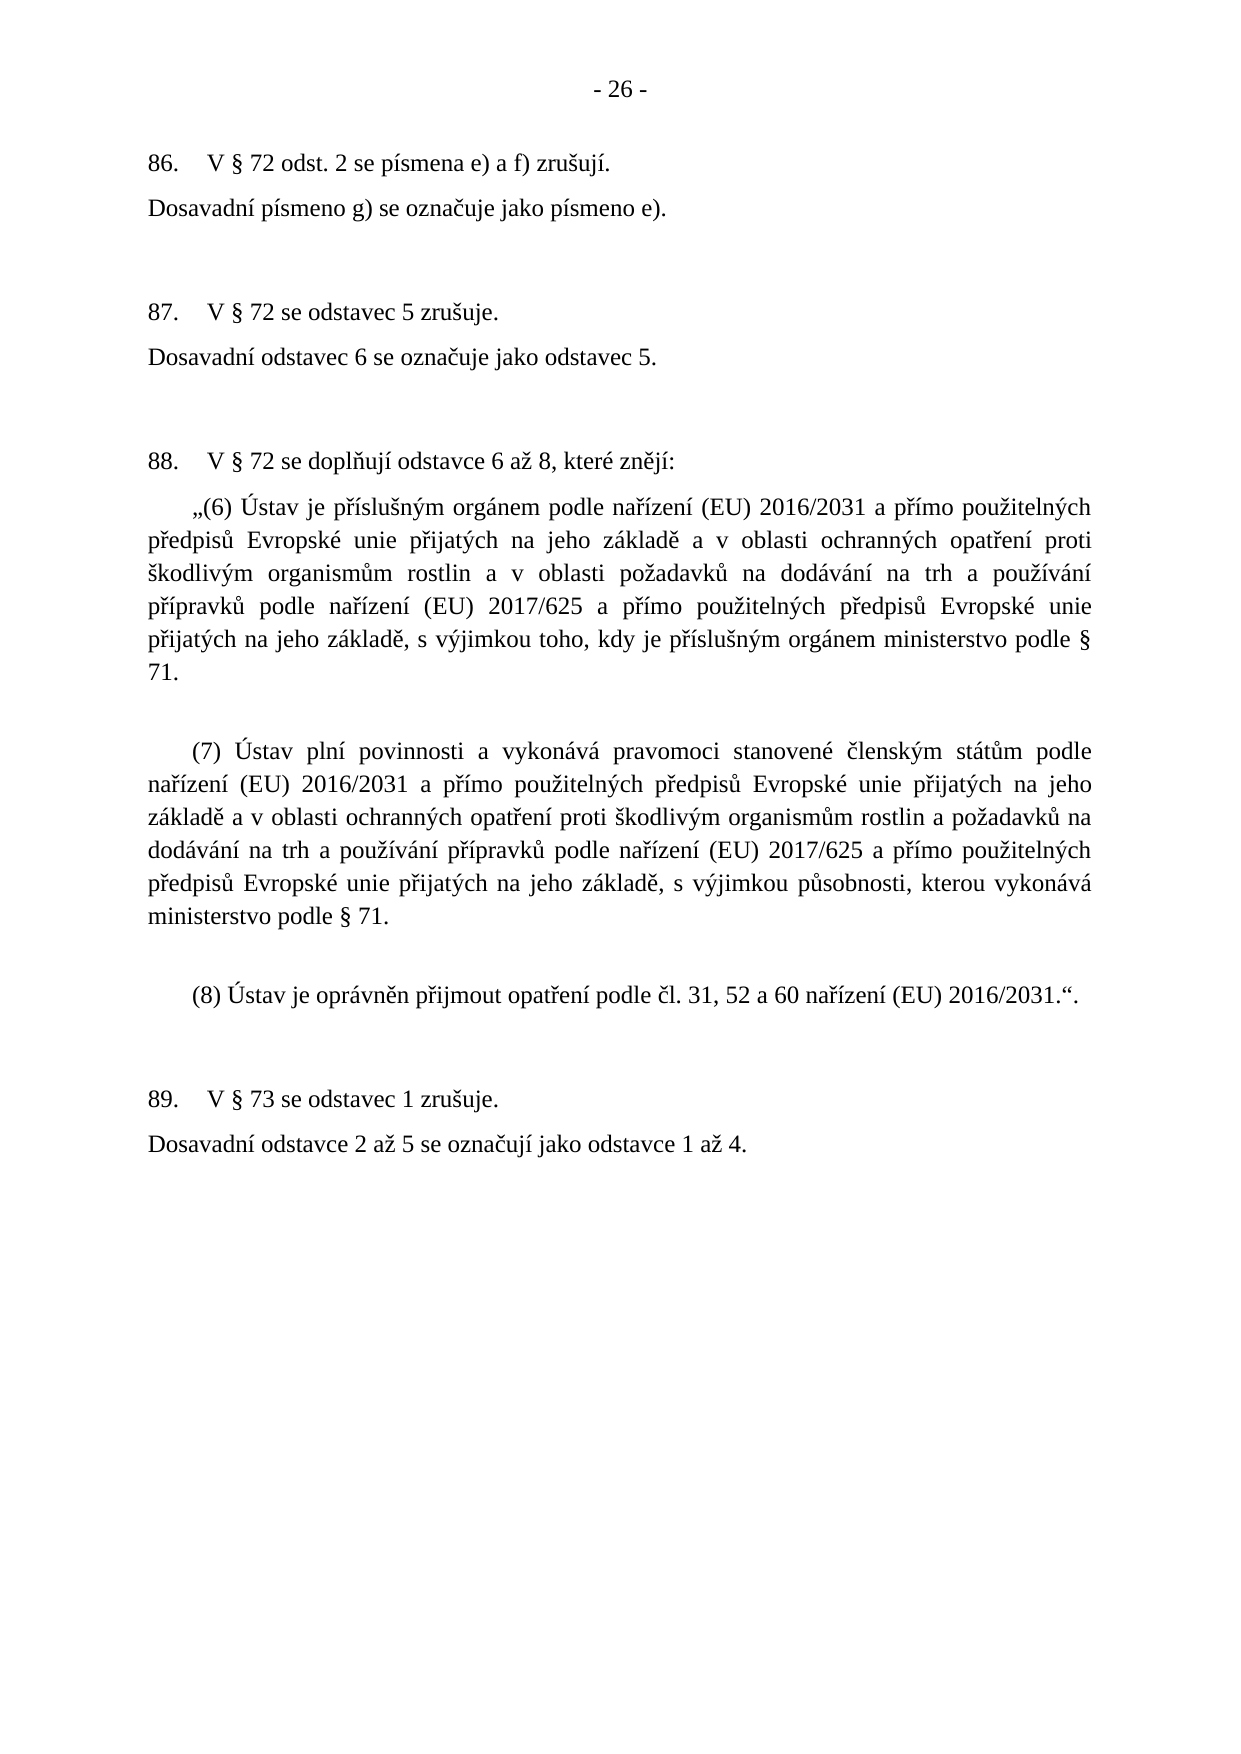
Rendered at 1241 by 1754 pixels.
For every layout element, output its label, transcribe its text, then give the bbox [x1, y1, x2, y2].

text V § 72 se odstavec 5 zrušuje. [148, 297, 1093, 326]
text V § 72 odst. 2 se písmena e) a f) zrušují. [148, 148, 1093, 176]
text V § 72 se doplňují odstavce 6 až 8, které znějí: [148, 446, 1093, 475]
text Dosavadní písmeno g) se označuje jako písmeno e). [148, 193, 1093, 222]
text (8) Ústav je oprávněn přijmout opatření podle čl. 31, 52 a 60 nařízení (EU) 2016/2031.“. [148, 980, 1093, 1008]
text Dosavadní odstavec 6 se označuje jako odstavec 5. [148, 342, 1093, 371]
text (7) Ústav plní povinnosti a vykonává pravomoci stanovené členským státům podle nařízení (EU) 2016/2031 a přímo použitelných předpisů Evropské unie přijatých na jeho základě a v oblasti ochranných opatření proti škodlivým organismům rostlin a požadavků na dodávání na trh a používání přípravků podle nařízení (EU) 2017/625 a přímo použitelných předpisů Evropské unie přijatých na jeho základě, s výjimkou působnosti, kterou vykonává ministerstvo podle § 71. [148, 736, 1093, 930]
text „(6) Ústav je příslušným orgánem podle nařízení (EU) 2016/2031 a přímo použitelných předpisů Evropské unie přijatých na jeho základě a v oblasti ochranných opatření proti škodlivým organismům rostlin a v oblasti požadavků na dodávání na trh a používání přípravků podle nařízení (EU) 2017/625 a přímo použitelných předpisů Evropské unie přijatých na jeho základě, s výjimkou toho, kdy je příslušným orgánem ministerstvo podle § 71. [148, 492, 1093, 686]
text Dosavadní odstavce 2 až 5 se označují jako odstavce 1 až 4. [148, 1129, 1093, 1158]
text V § 73 se odstavec 1 zrušuje. [148, 1084, 1093, 1112]
